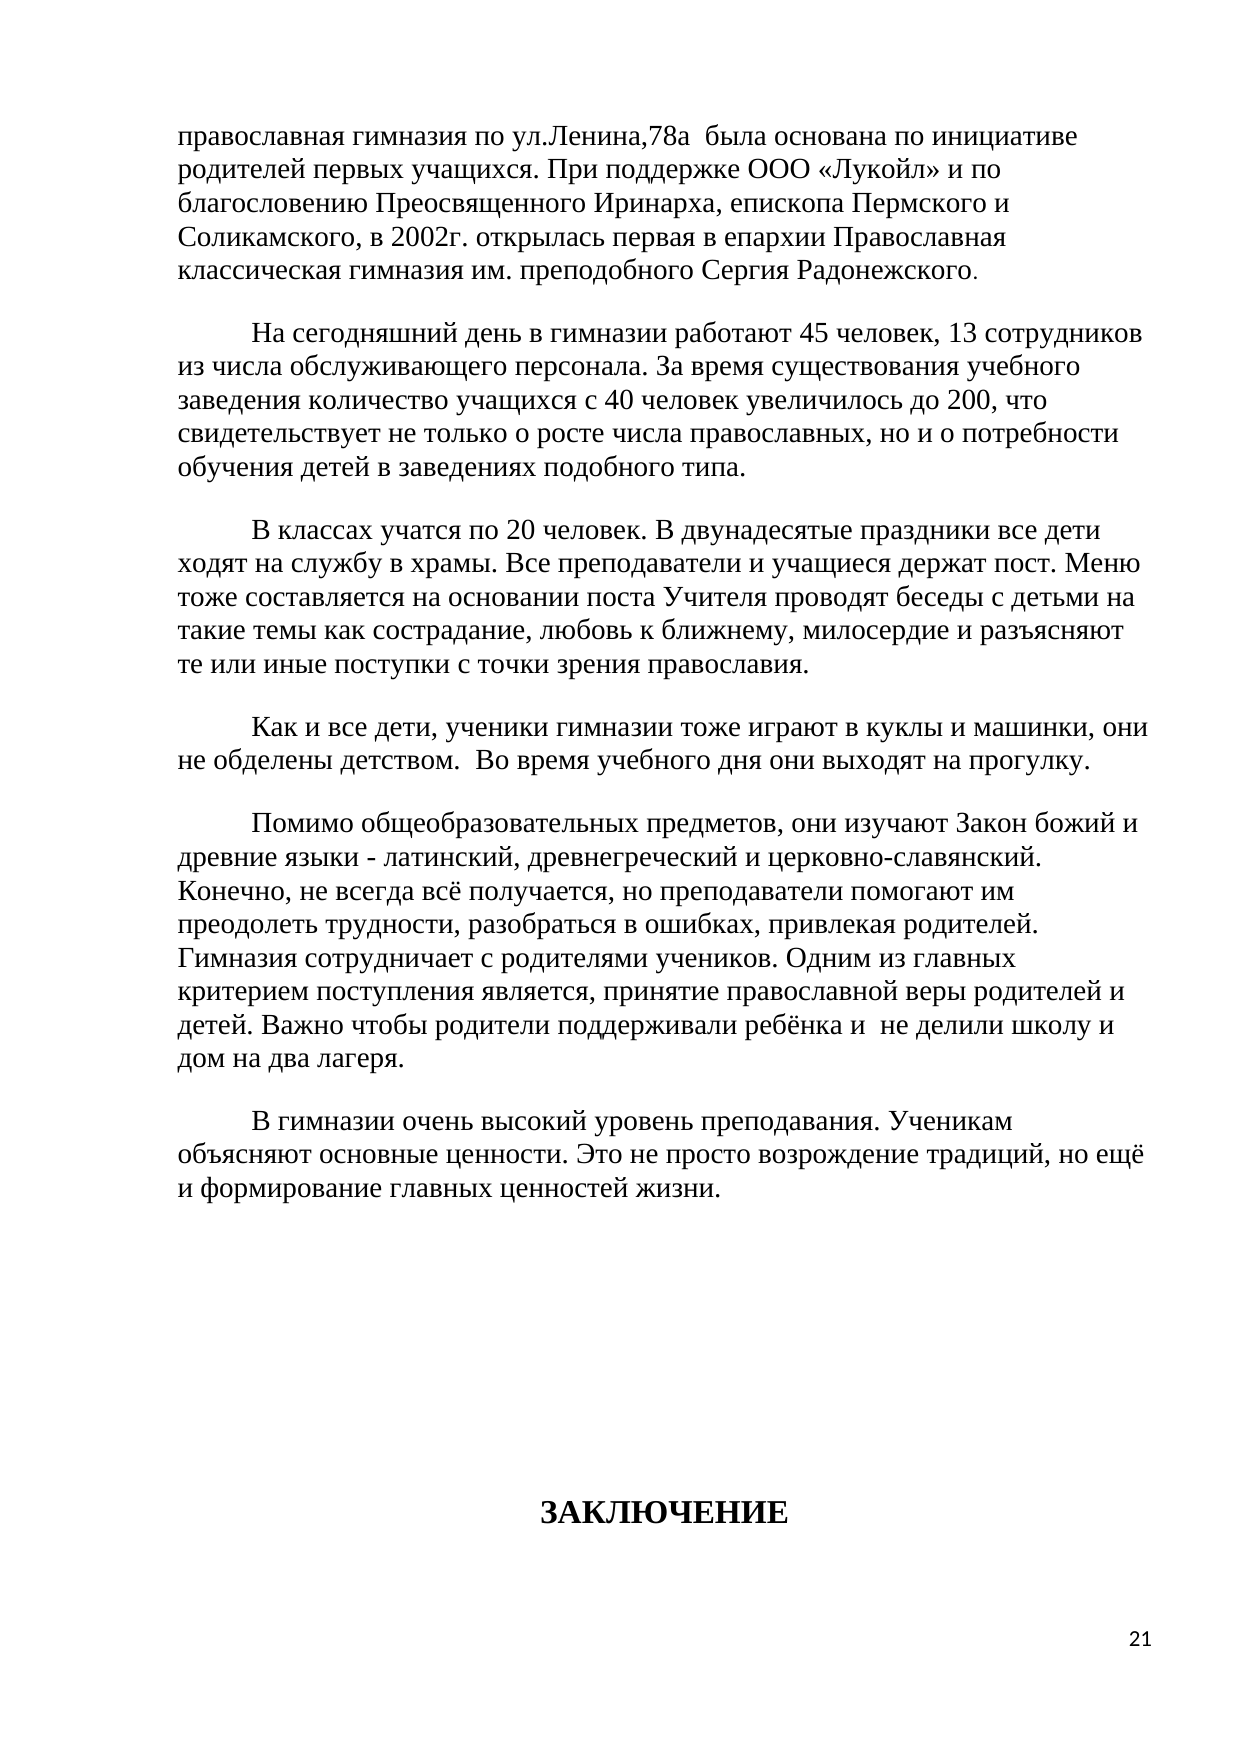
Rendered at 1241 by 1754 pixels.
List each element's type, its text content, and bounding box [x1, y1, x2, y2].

text ЗАКЛЮЧЕНИЕ [177, 1492, 1152, 1531]
text Помимо общеобразовательных предметов, они изучают Закон божий и древние языки - латинский, древнегреческий и церковно-славянский. Конечно, не всегда всё получается, но преподаватели помогают им преодолеть трудности, разобраться в ошибках, привлекая родителей. Гимназия сотрудничает с родителями учеников. Одним из главных критерием поступления является, принятие православной веры родителей и детей. Важно чтобы родители поддерживали ребёнка и не делили школу и дом на два лагеря. [177, 806, 1152, 1074]
text Как и все дети, ученики гимназии тоже играют в куклы и машинки, они не обделены детством. Во время учебного дня они выходят на прогулку. [177, 709, 1152, 776]
text В классах учатся по 20 человек. В двунадесятые праздники все дети ходят на службу в храмы. Все преподаватели и учащиеся держат пост. Меню тоже составляется на основании поста Учителя проводят беседы с детьми на такие темы как сострадание, любовь к ближнему, милосердие и разъясняют те или иные поступки с точки зрения православия. [177, 512, 1152, 679]
text На сегодняшний день в гимназии работают 45 человек, 13 сотрудников из числа обслуживающего персонала. За время существования учебного заведения количество учащихся с 40 человек увеличилось до 200, что свидетельствует не только о росте числа православных, но и о потребности обучения детей в заведениях подобного типа. [177, 315, 1152, 483]
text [177, 118, 1152, 286]
text В гимназии очень высокий уровень преподавания. Ученикам объясняют основные ценности. Это не просто возрождение традиций, но ещё и формирование главных ценностей жизни. [177, 1103, 1152, 1204]
